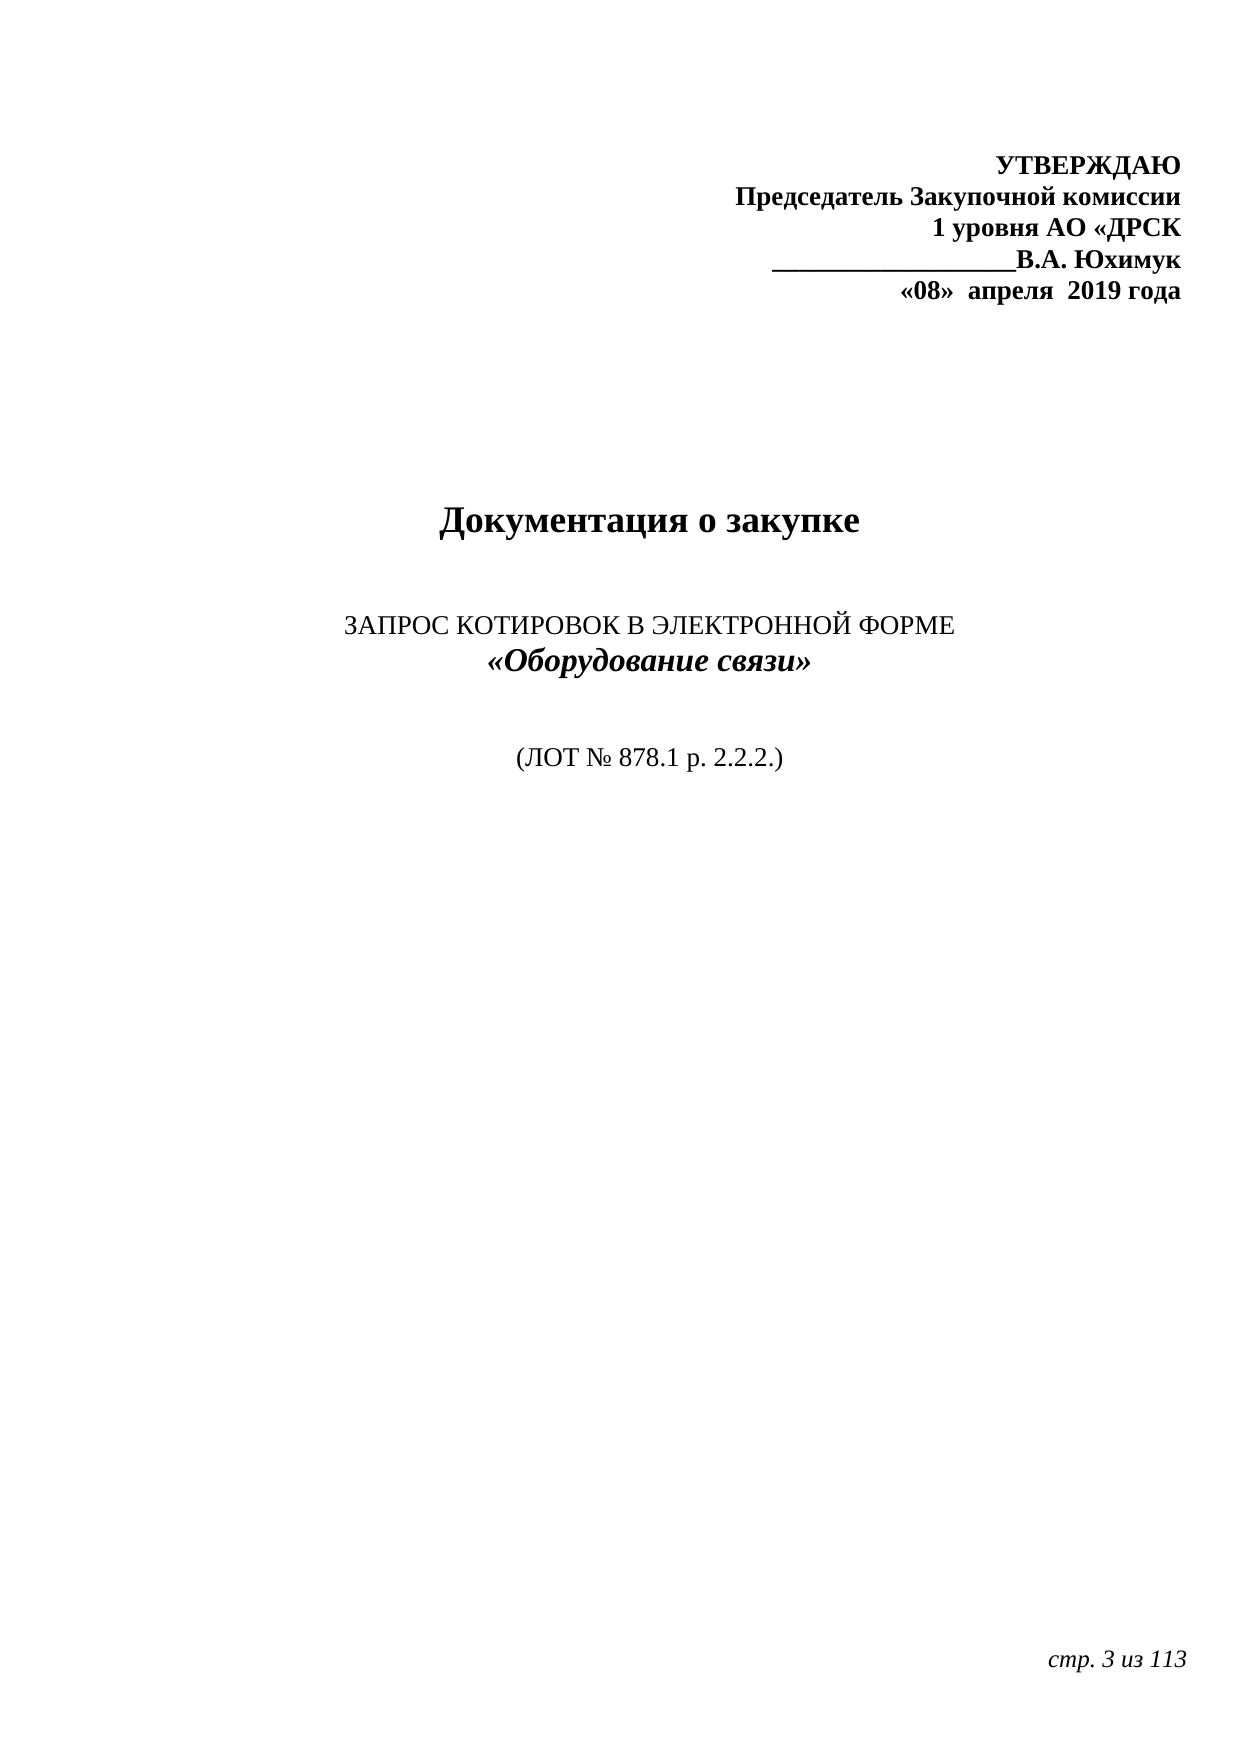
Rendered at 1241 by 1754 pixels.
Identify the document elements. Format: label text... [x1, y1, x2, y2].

text «08» апреля 2019 года [474, 274, 1181, 305]
text 1 уровня АО «ДРСК [474, 212, 1181, 243]
text __________________В.А. Юхимук [474, 243, 1181, 274]
text «Оборудование связи» [118, 640, 1181, 710]
text Документация о закупке [118, 497, 1181, 541]
text ЗАПРОС КОТИРОВОК В ЭЛЕКТРОННОЙ ФОРМЕ [118, 609, 1181, 640]
text Председатель Закупочной комиссии [475, 180, 1181, 212]
text (ЛОТ № 878.1 р. 2.2.2.) [118, 741, 1181, 772]
text УТВЕРЖДАЮ [474, 149, 1181, 180]
